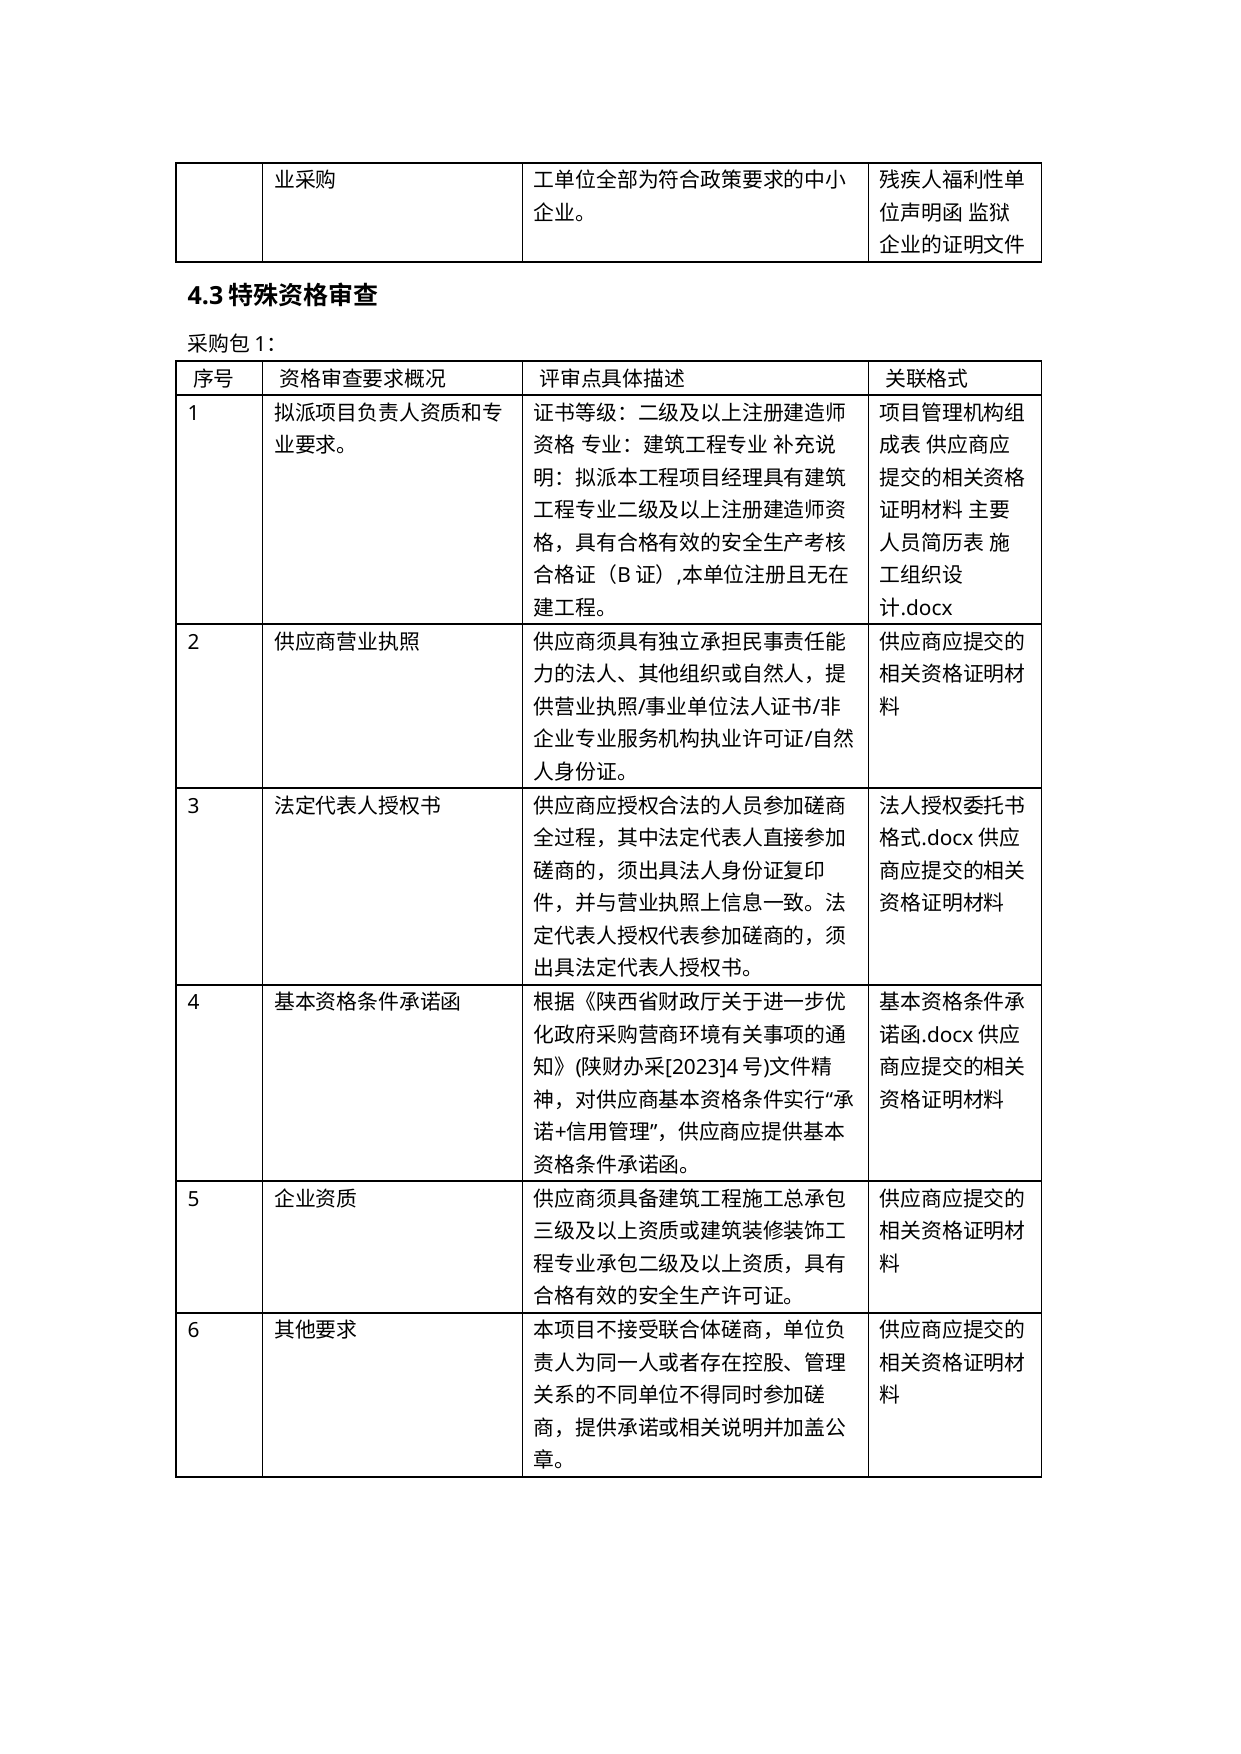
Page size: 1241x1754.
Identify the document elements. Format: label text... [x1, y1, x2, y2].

table_header 评审点具体描述 [523, 362, 868, 394]
table_header 关联格式 [869, 362, 1041, 394]
text 采购包1： [187, 328, 1053, 360]
table_cell 供应商应提交的相关资格证明材料 [869, 1314, 1041, 1476]
table_cell 项目管理机构组成表 供应商应提交的相关资格证明材料 主要人员简历表 施工组织设计.docx [869, 396, 1041, 623]
table_cell 供应商应提交的相关资格证明材料 [869, 625, 1041, 787]
table_cell 6 [177, 1314, 262, 1476]
table_cell 基本资格条件承诺函.docx 供应商应提交的相关资格证明材料 [869, 986, 1041, 1180]
table_cell 其他要求 [263, 1314, 522, 1476]
table_header 序号 [177, 362, 262, 394]
table_cell 本采购包专门面向中小企业采购 [263, 164, 522, 261]
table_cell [869, 164, 1041, 261]
table_cell 5 [177, 1182, 262, 1312]
table_cell 根据《陕西省财政厅关于进一步优化政府采购营商环境有关事项的通知》(陕财办采[2023]4号)文件精神，对供应商基本资格条件实行“承诺+信用管理”，供应商应提供基本资格条件承诺函。 [523, 986, 868, 1180]
table_cell 供应商营业执照 [263, 625, 522, 787]
table_header 资格审查要求概况 [263, 362, 522, 394]
table_cell 证书等级：二级及以上注册建造师资格 专业：建筑工程专业 补充说明：拟派本工程项目经理具有建筑工程专业二级及以上注册建造师资格，具有合格有效的安全生产考核合格证（B证）,本单位注册且无在建工程。 [523, 396, 868, 623]
table_cell 4 [177, 986, 262, 1180]
table_cell 1 [177, 164, 262, 261]
table_cell 法人授权委托书格式.docx 供应商应提交的相关资格证明材料 [869, 789, 1041, 984]
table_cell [523, 164, 868, 261]
table_cell 法定代表人授权书 [263, 789, 522, 984]
table_cell 基本资格条件承诺函 [263, 986, 522, 1180]
table_cell 供应商须具有独立承担民事责任能力的法人、其他组织或自然人，提供营业执照/事业单位法人证书/非企业专业服务机构执业许可证/自然人身份证。 [523, 625, 868, 787]
table_cell 1 [177, 396, 262, 623]
text 4.3特殊资格审查 [187, 263, 1053, 328]
table_cell 供应商须具备建筑工程施工总承包三级及以上资质或建筑装修装饰工程专业承包二级及以上资质，具有合格有效的安全生产许可证。 [523, 1182, 868, 1312]
table_cell 本项目不接受联合体磋商，单位负责人为同一人或者存在控股、管理关系的不同单位不得同时参加磋商，提供承诺或相关说明并加盖公章。 [523, 1314, 868, 1476]
table_cell 3 [177, 789, 262, 984]
table_cell 供应商应提交的相关资格证明材料 [869, 1182, 1041, 1312]
table_cell 2 [177, 625, 262, 787]
table_cell 企业资质 [263, 1182, 522, 1312]
table_cell 供应商应授权合法的人员参加磋商全过程，其中法定代表人直接参加磋商的，须出具法人身份证复印件，并与营业执照上信息一致。法定代表人授权代表参加磋商的，须出具法定代表人授权书。 [523, 789, 868, 984]
table_cell 拟派项目负责人资质和专业要求。 [263, 396, 522, 623]
